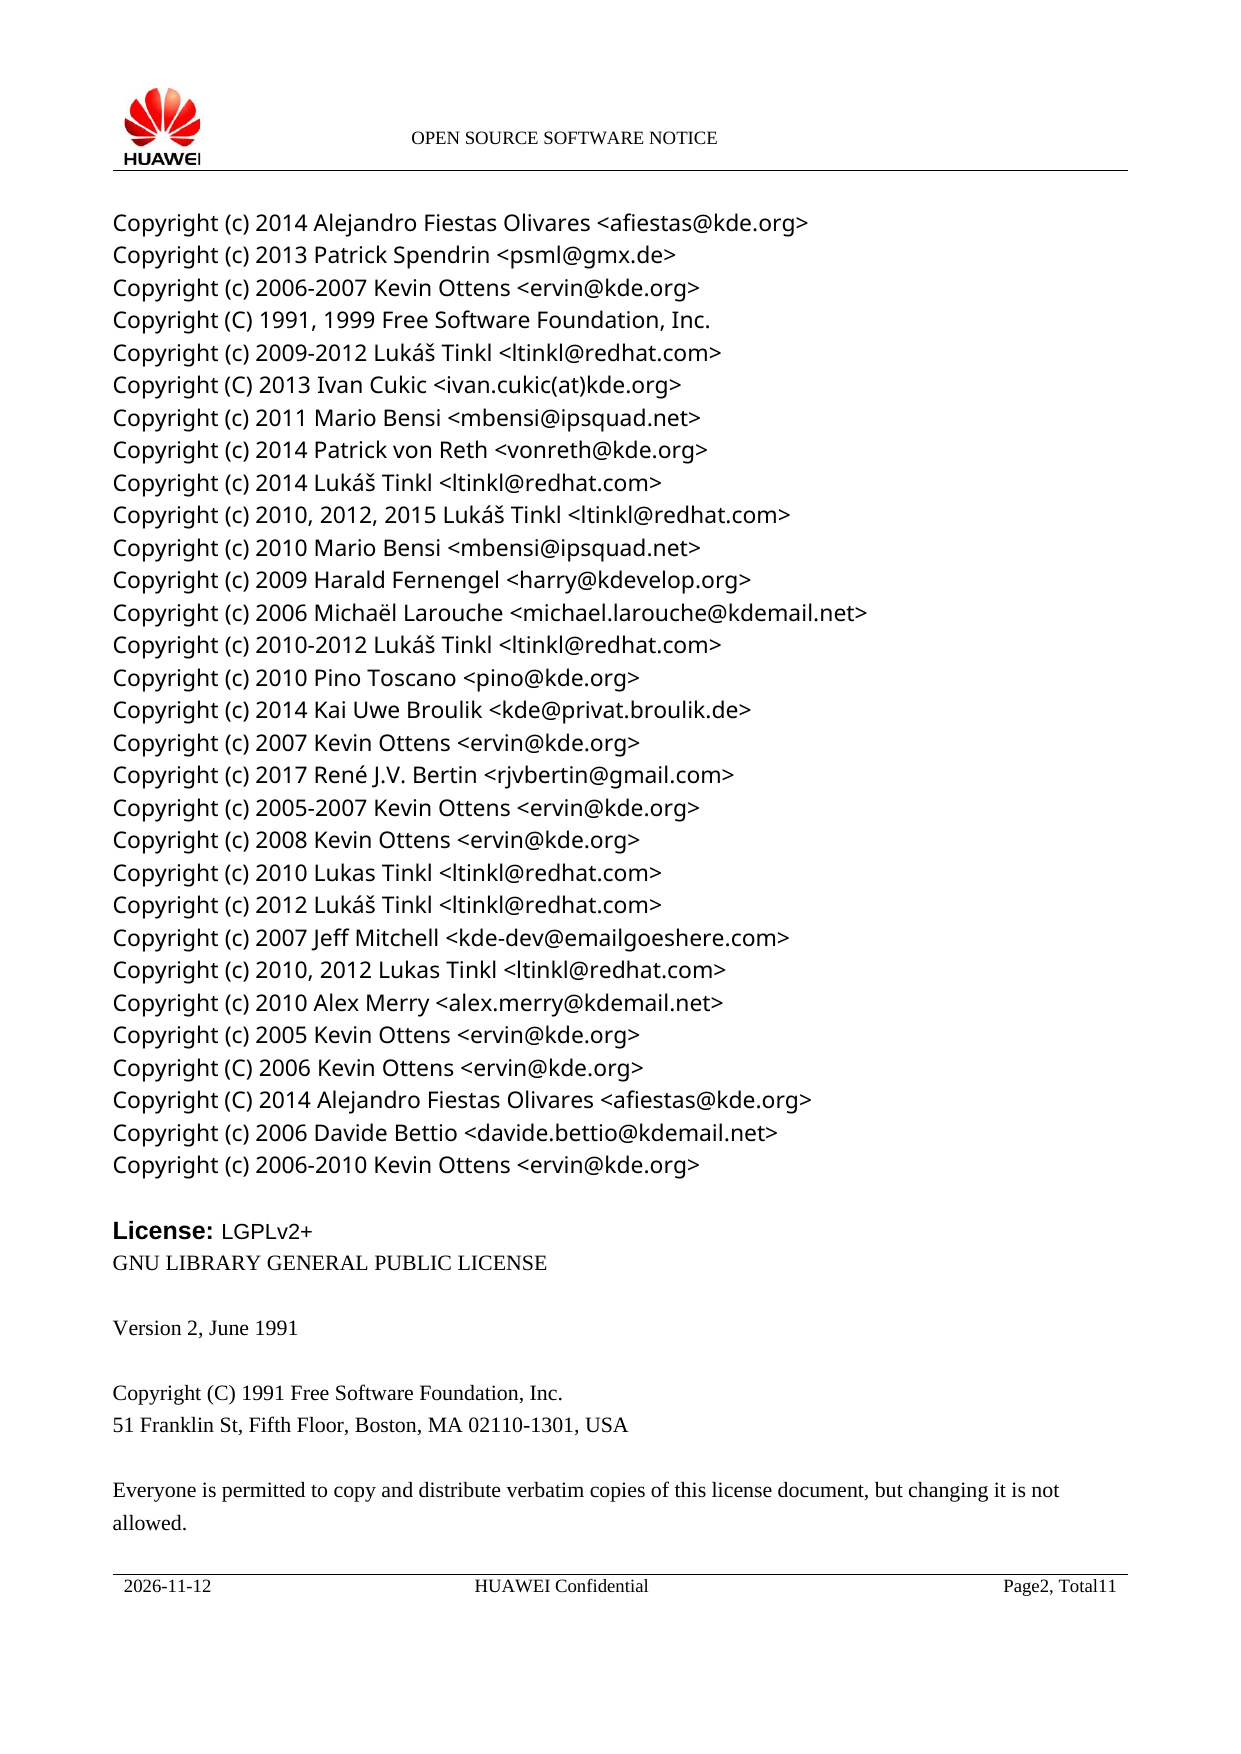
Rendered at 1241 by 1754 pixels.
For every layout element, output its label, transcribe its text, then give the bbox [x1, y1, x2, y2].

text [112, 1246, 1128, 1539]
picture [124, 88, 201, 165]
text License: LGPLv2+ [112, 1214, 1128, 1246]
